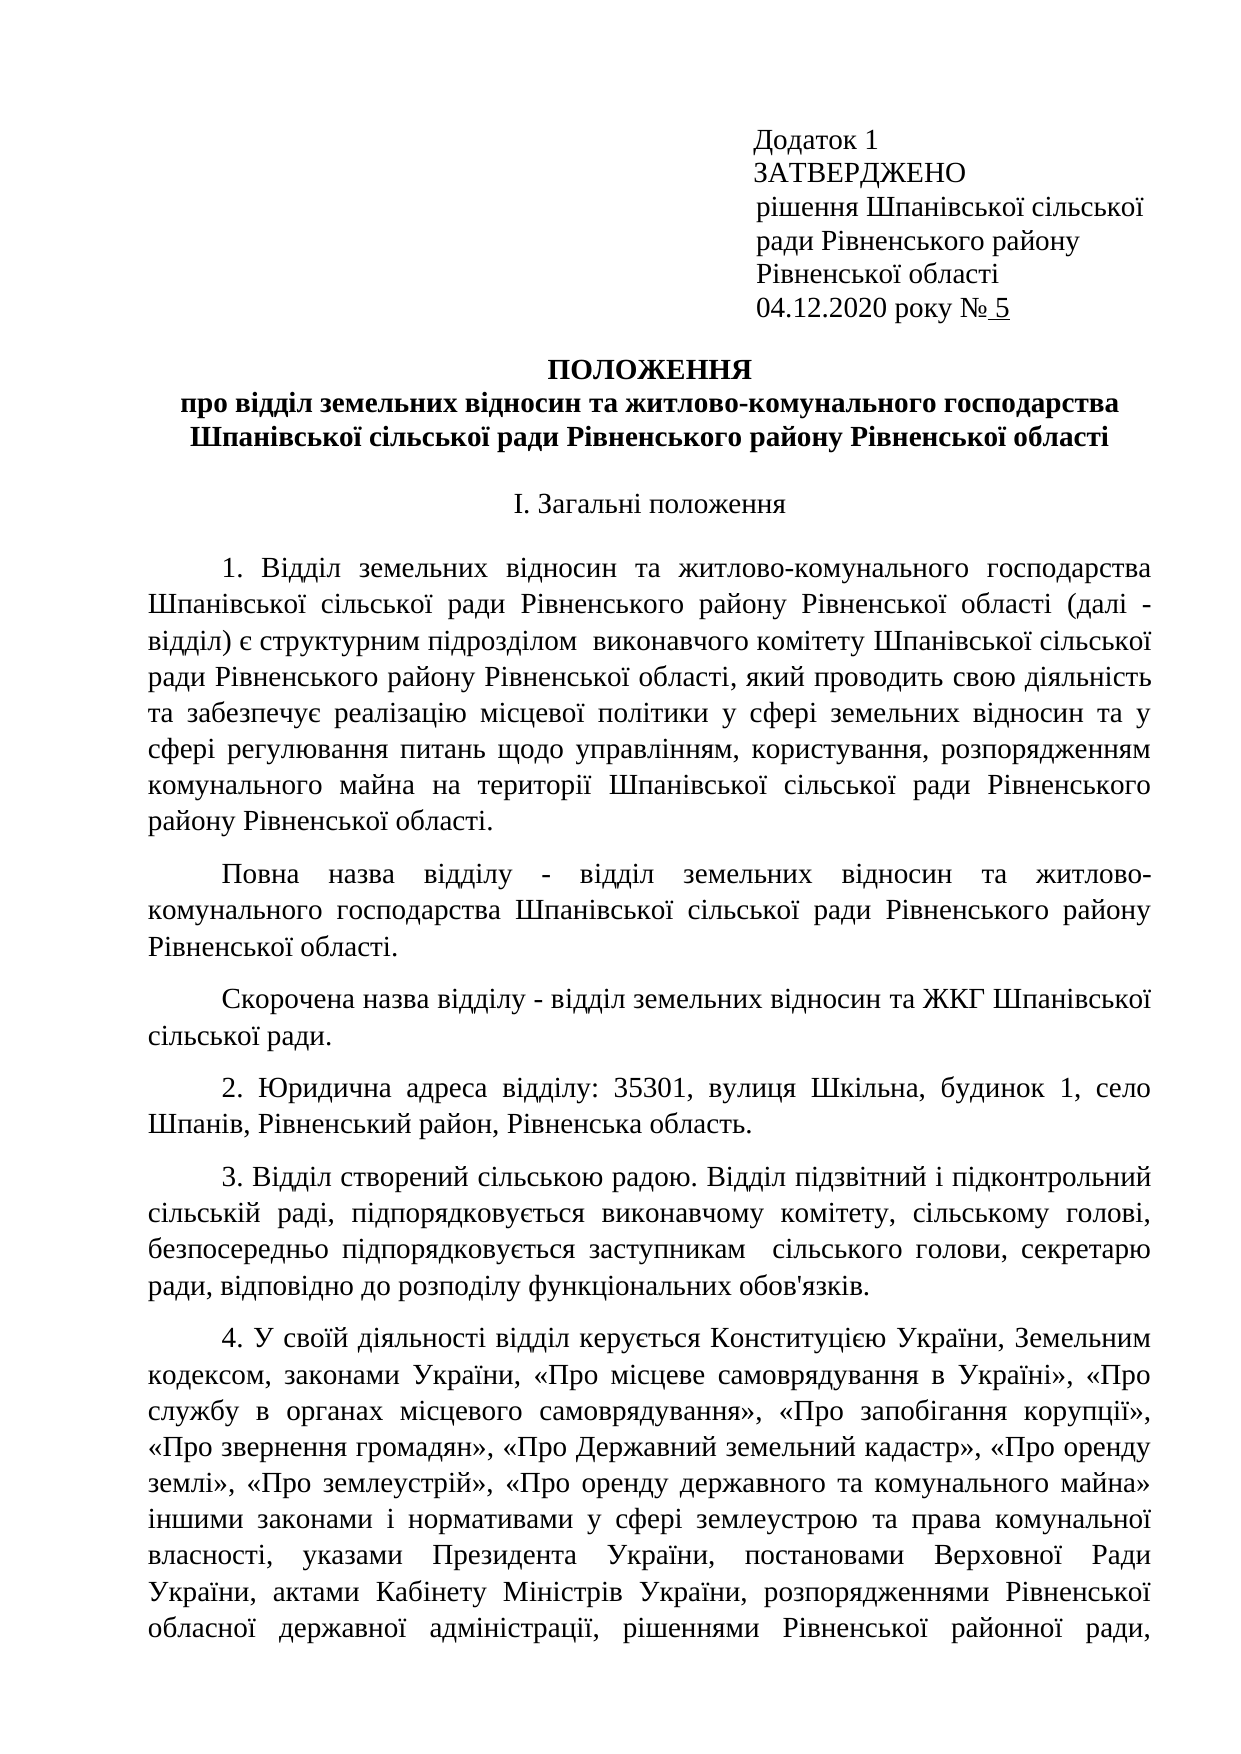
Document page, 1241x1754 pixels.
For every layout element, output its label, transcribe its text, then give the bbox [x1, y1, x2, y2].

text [148, 1321, 1152, 1643]
text ЗАТВЕРДЖЕНО [148, 156, 1152, 189]
text про відділ земельних відносин та житлово-комунального господарства [148, 385, 1152, 419]
text 04.12.2020 року № 5 [148, 290, 1152, 323]
text рішення Шпанівської сільської [148, 189, 1152, 223]
text Скорочена назва відділу - відділ земельних відносин та ЖКГ Шпанівської сільської ради. [148, 981, 1152, 1051]
text ради Рівненського району [148, 223, 1152, 256]
text Рівненської області [148, 256, 1152, 290]
text 2. Юридична адреса відділу: 35301, вулиця Шкільна, будинок 1, село Шпанів, Рівненський район, Рівненська область. [148, 1070, 1152, 1140]
text Додаток 1 [148, 122, 1152, 156]
text Повна назва відділу - відділ земельних відносин та житлово-комунального господарства Шпанівської сільської ради Рівненського району Рівненської області. [148, 856, 1152, 962]
text Шпанівської сільської ради Рівненського району Рівненської області [148, 419, 1152, 452]
text І. Загальні положення [148, 486, 1152, 519]
text 3. Відділ створений сільською радою. Відділ підзвітний і підконтрольний сільській раді, підпорядковується виконавчому комітету, сільському голові, безпосередньо підпорядковується заступникам сільського голови, секретарю ради, відповідно до розподілу функціональних обов'язків. [148, 1159, 1152, 1301]
text 1. Відділ земельних відносин та житлово-комунального господарства Шпанівської сільської ради Рівненського району Рівненської області (далі - відділ) є структурним підрозділом виконавчого комітету Шпанівської сільської ради Рівненського району Рівненської області, який проводить свою діяльність та забезпечує реалізацію місцевої політики у сфері земельних відносин та у сфері регулювання питань щодо управлінням, користування, розпорядженням комунального майна на території Шпанівської сільської ради Рівненського району Рівненської області. [148, 551, 1152, 837]
text ПОЛОЖЕННЯ [148, 352, 1152, 385]
